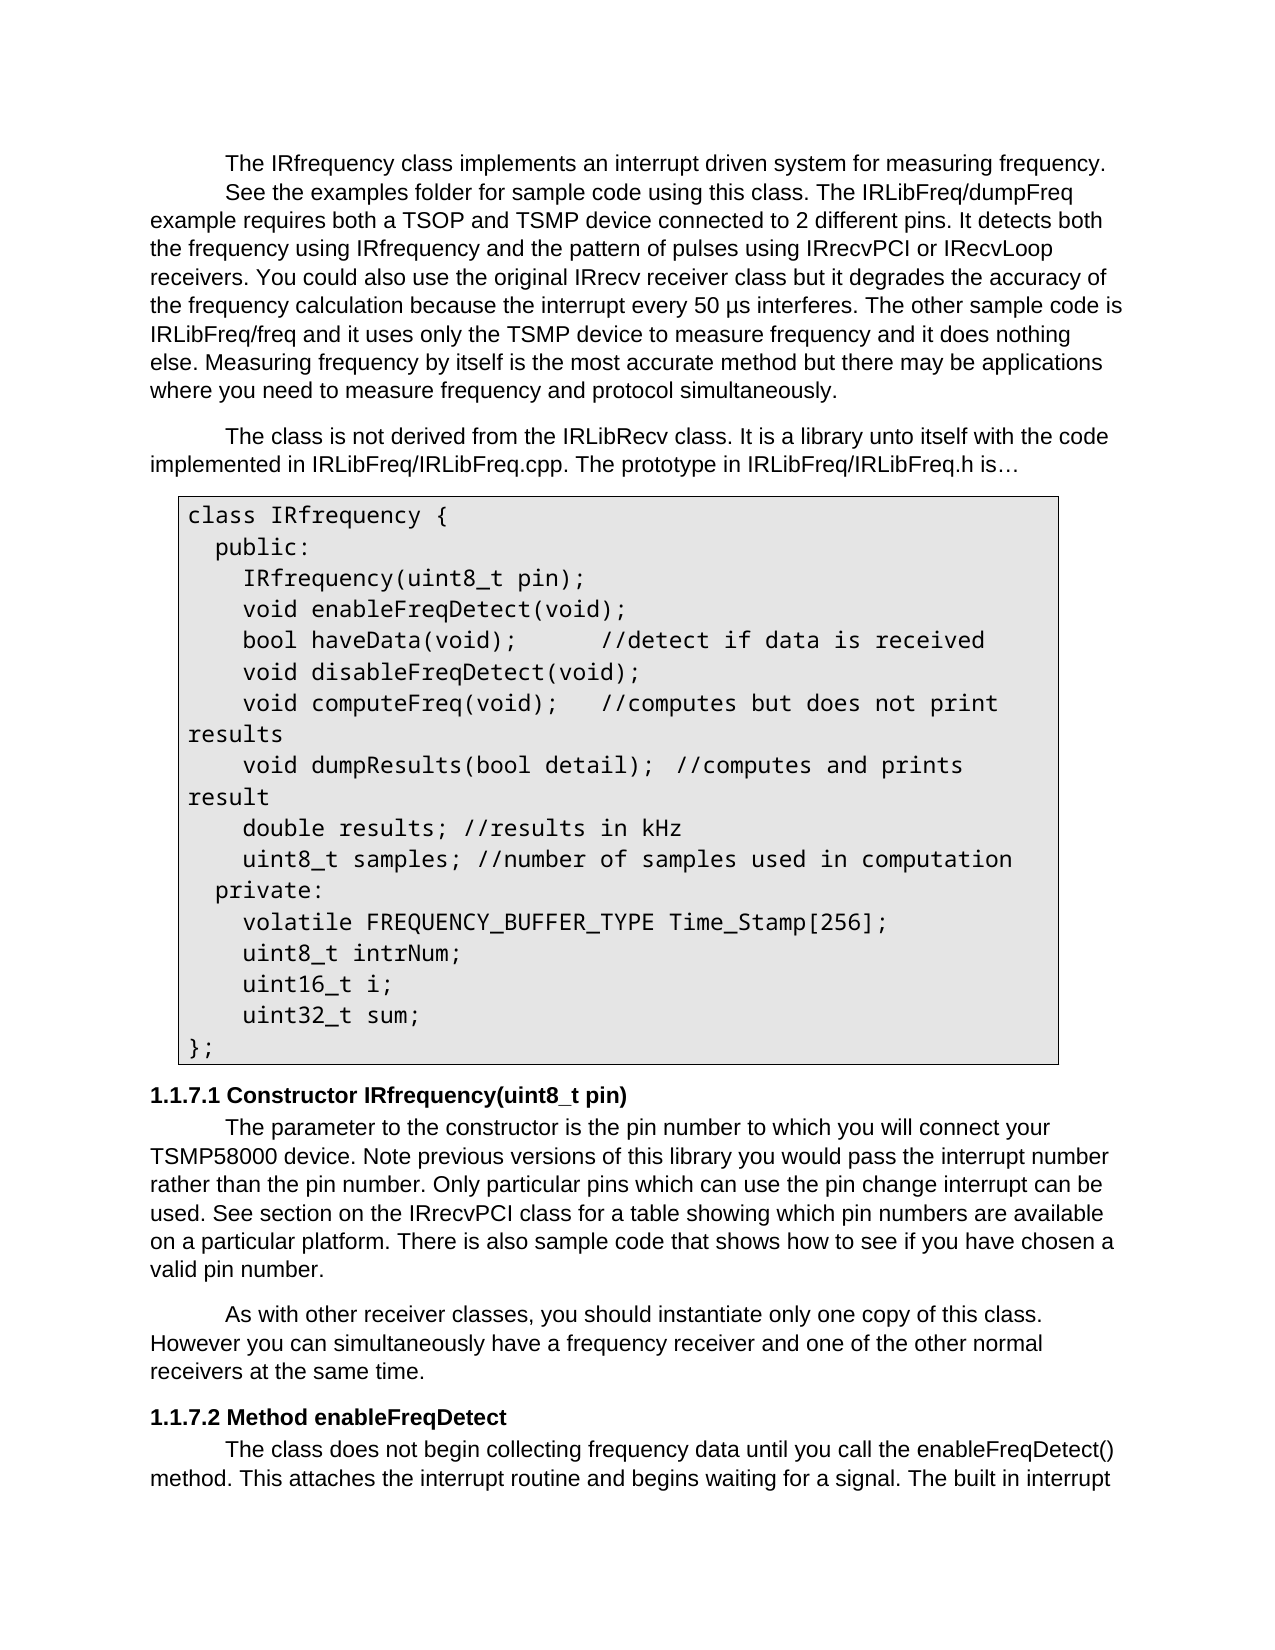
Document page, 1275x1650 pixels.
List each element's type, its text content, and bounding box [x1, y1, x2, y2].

text double results; //results in kHz [179, 809, 1058, 840]
text bool haveData(void); //detect if data is received [179, 621, 1058, 652]
text The parameter to the constructor is the pin number to which you will connect your TSMP58000 device. Note previous versions of this library you would pass the interrupt number rather than the pin number. Only particular pins which can use the pin change interrupt can be used. See section on the IRrecvPCI class for a table showing which pin numbers are available on a particular platform. There is also sample code that shows how to see if you have chosen a valid pin number. [150, 1114, 1125, 1283]
text The class is not derived from the IRLibRecv class. It is a library unto itself with the code implemented in IRLibFreq/IRLibFreq.cpp. The prototype in IRLibFreq/IRLibFreq.h is… [150, 423, 1125, 477]
text }; [179, 1027, 1058, 1064]
text public: [179, 527, 1058, 559]
text uint8_t samples; //number of samples used in computation [179, 840, 1058, 871]
text As with other receiver classes, you should instantiate only one copy of this class. However you can simultaneously have a frequency receiver and one of the other normal receivers at the same time. [150, 1301, 1125, 1385]
text void enableFreqDetect(void); [179, 590, 1058, 621]
text uint8_t intrNum; [179, 934, 1058, 965]
text The IRfrequency class implements an interrupt driven system for measuring frequency. See the examples folder for sample code using this class. The IRLibFreq/dumpFreq example requires both a TSOP and TSMP device connected to 2 different pins. It detects both the frequency using IRfrequency and the pattern of pulses using IRrecvPCI or IRecvLoop receivers. You could also use the original IRrecv receiver class but it degrades the accuracy of the frequency calculation because the interrupt every 50 µs interferes. The other sample code is IRLibFreq/freq and it uses only the TSMP device to measure frequency and it does nothing else. Measuring frequency by itself is the most accurate method but there may be applications where you need to measure frequency and protocol simultaneously. [150, 150, 1125, 404]
text void computeFreq(void); //computes but does not print results [179, 684, 1058, 746]
text void disableFreqDetect(void); [179, 652, 1058, 684]
subtitle 1.1.7.2 Method enableFreqDetect [150, 1403, 1125, 1430]
subtitle 1.1.7.1 Constructor IRfrequency(uint8_t pin) [150, 1082, 1125, 1108]
text uint32_t sum; [179, 996, 1058, 1027]
text private: [179, 871, 1058, 902]
text IRfrequency(uint8_t pin); [179, 559, 1058, 590]
text uint16_t i; [179, 965, 1058, 996]
text volatile FREQUENCY_BUFFER_TYPE Time_Stamp[256]; [179, 902, 1058, 934]
text class IRfrequency { [179, 497, 1058, 527]
text void dumpResults(bool detail); //computes and prints result [179, 746, 1058, 809]
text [150, 1436, 1125, 1491]
